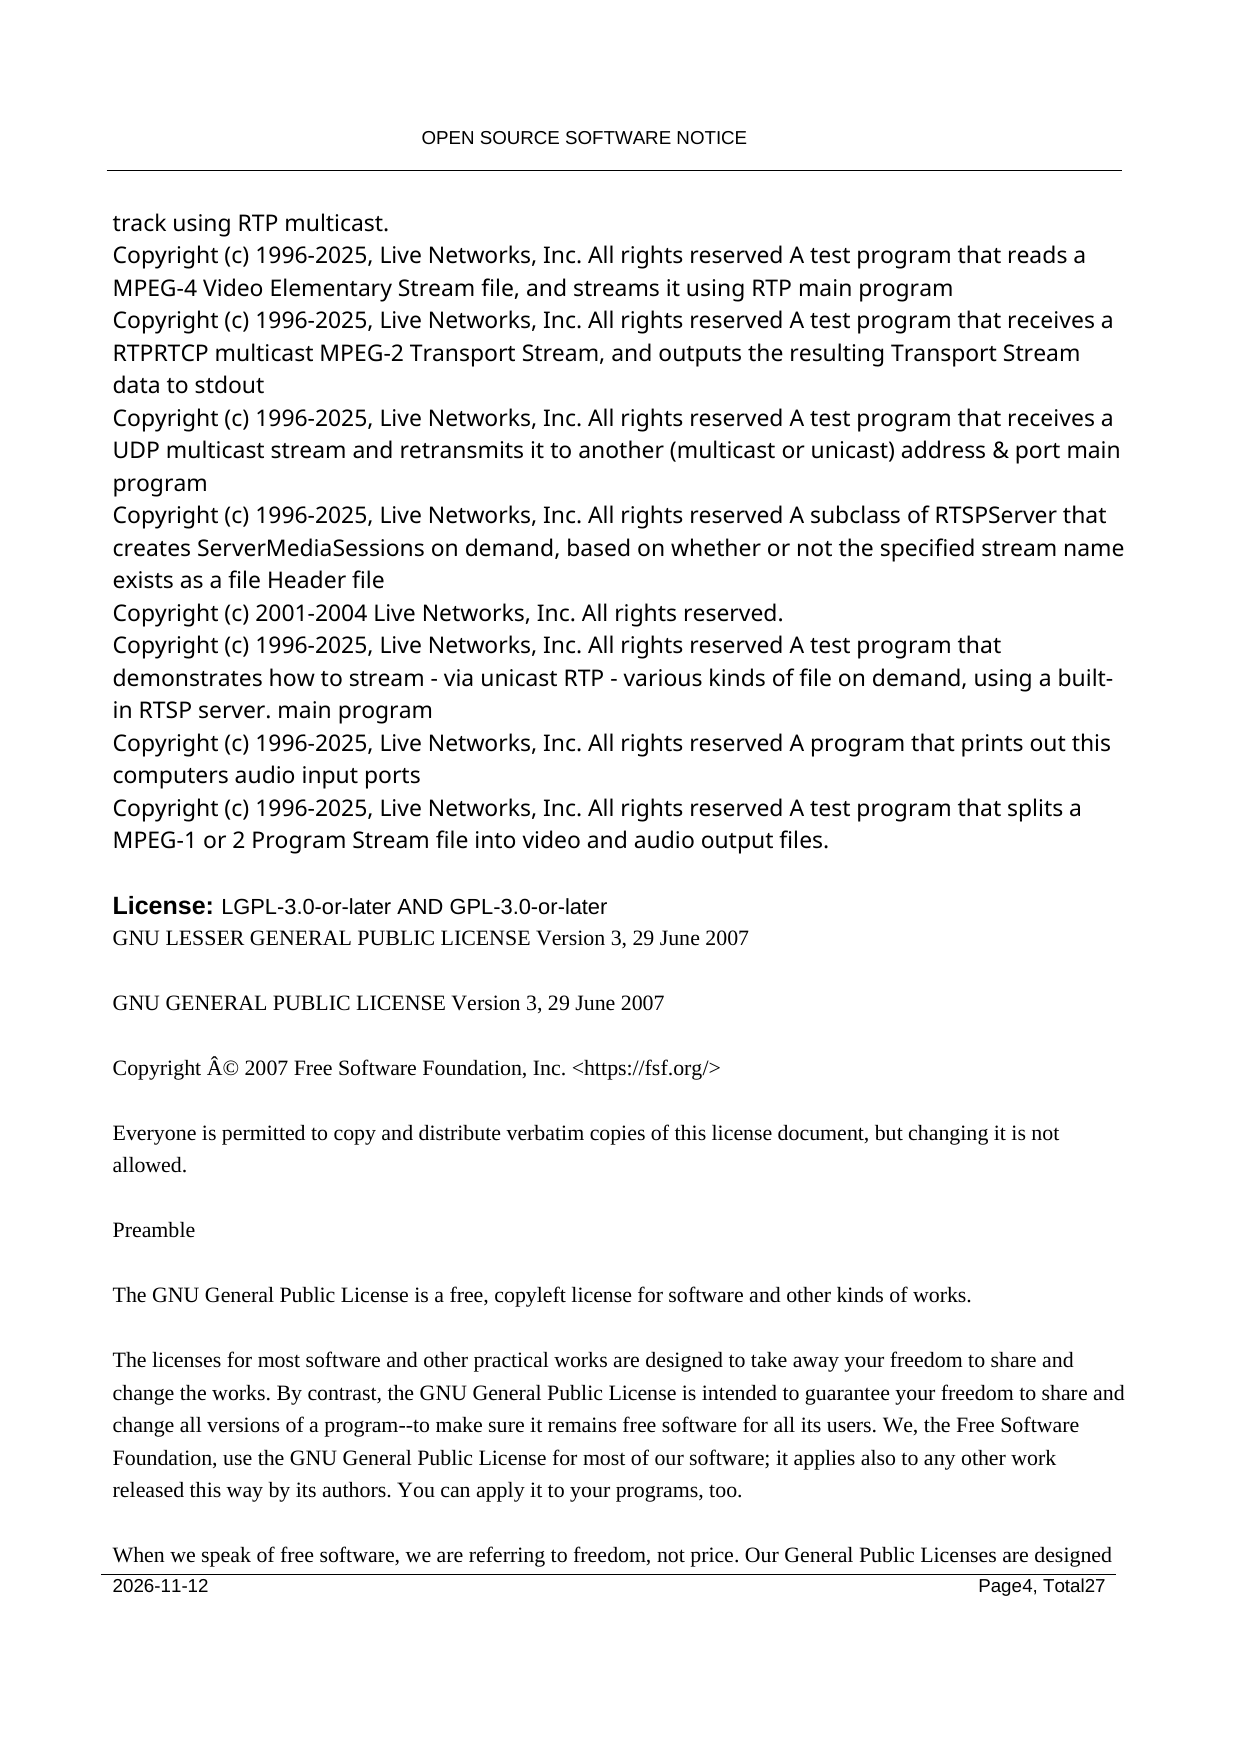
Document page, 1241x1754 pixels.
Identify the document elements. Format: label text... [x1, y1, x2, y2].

text License: LGPL-3.0-or-later AND GPL-3.0-or-later [112, 889, 1128, 921]
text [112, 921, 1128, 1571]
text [112, 206, 1128, 889]
